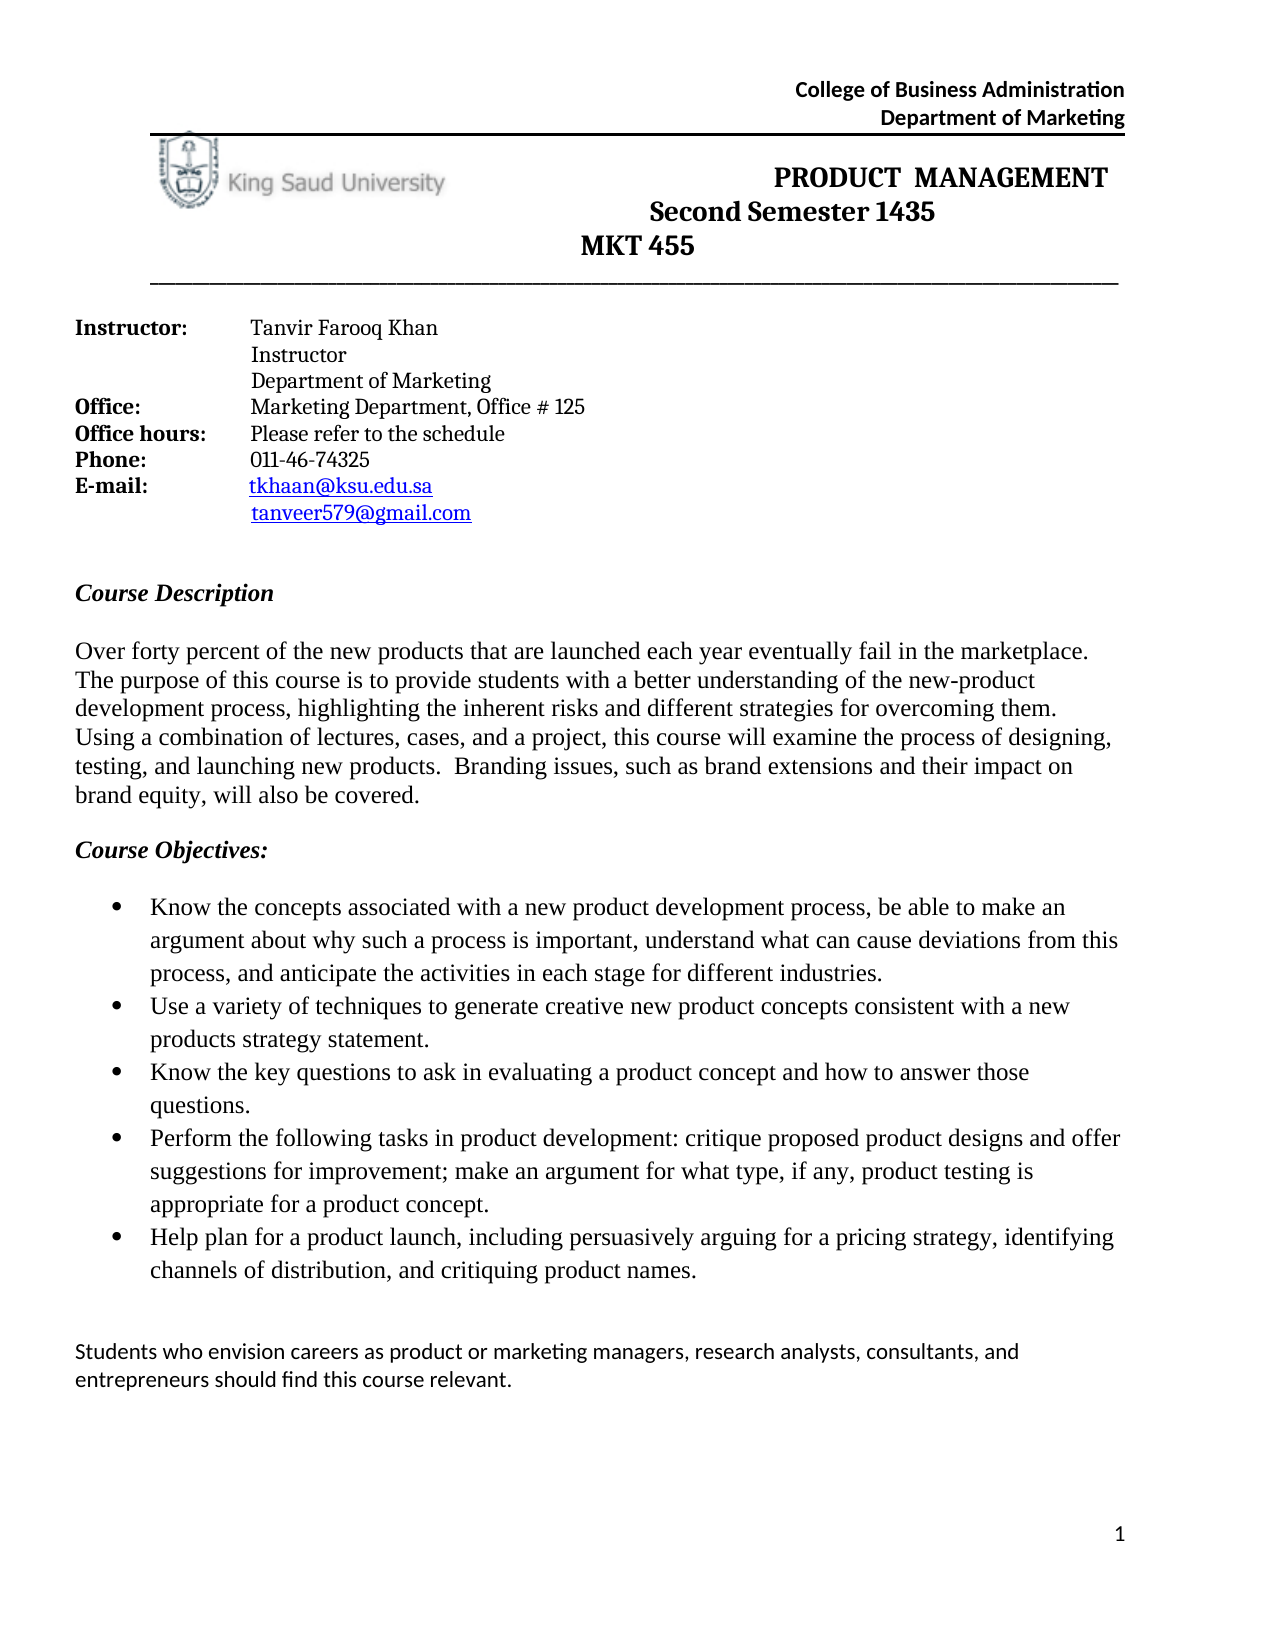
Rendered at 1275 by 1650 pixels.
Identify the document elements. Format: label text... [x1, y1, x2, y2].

text Office: Marketing Department, Office # 125 [75, 394, 1125, 420]
title E-mail: tkhaan@ksu.edu.sa [75, 473, 1125, 499]
list Perform the following tasks in product development: critique proposed product designs and offer suggestions for improvement; make an argument for what type, if any, product testing is appropriate for a product concept. [112, 1123, 1125, 1218]
subtitle Course Description [75, 578, 1125, 607]
list Know the concepts associated with a new product development process, be able to make an argument about why such a process is important, understand what can cause deviations from this process, and anticipate the activities in each stage for different industries. [112, 892, 1125, 986]
text Students who envision careers as product or marketing managers, research analysts, consultants, and entrepreneurs should find this course relevant. [75, 1337, 1125, 1393]
title Second Semester 1435 [150, 195, 1125, 229]
title tanveer579@gmail.com [75, 499, 1125, 526]
subtitle Instructor: Tanvir Farooq Khan [75, 315, 1125, 341]
title PRODUCT MANAGEMENT [150, 162, 1125, 195]
picture [150, 123, 461, 133]
list Know the key questions to ask in evaluating a product concept and how to answer those questions. [112, 1057, 1125, 1118]
list Help plan for a product launch, including persuasively arguing for a pricing strategy, identifying channels of distribution, and critiquing product names. [112, 1222, 1125, 1284]
title MKT 455 [150, 229, 1125, 262]
subtitle Course Objectives: [75, 835, 1125, 864]
list Use a variety of techniques to generate creative new product concepts consistent with a new products strategy statement. [112, 991, 1125, 1052]
text Instructor [75, 341, 1125, 368]
text Department of Marketing [75, 368, 1125, 394]
text Office hours: Please refer to the schedule [75, 420, 1125, 447]
text Phone: 011-46-74325 [75, 447, 1125, 473]
picture [150, 136, 461, 162]
title __________________________________________________________________________________________________________________ [150, 262, 1125, 289]
text Over forty percent of the new products that are launched each year eventually fail in the marketplace. The purpose of this course is to provide students with a better understanding of the new-product development process, highlighting the inherent risks and different strategies for overcoming them. Using a combination of lectures, cases, and a project, this course will examine the process of designing, testing, and launching new products. Branding issues, such as brand extensions and their impact on brand equity, will also be covered. [75, 636, 1125, 808]
